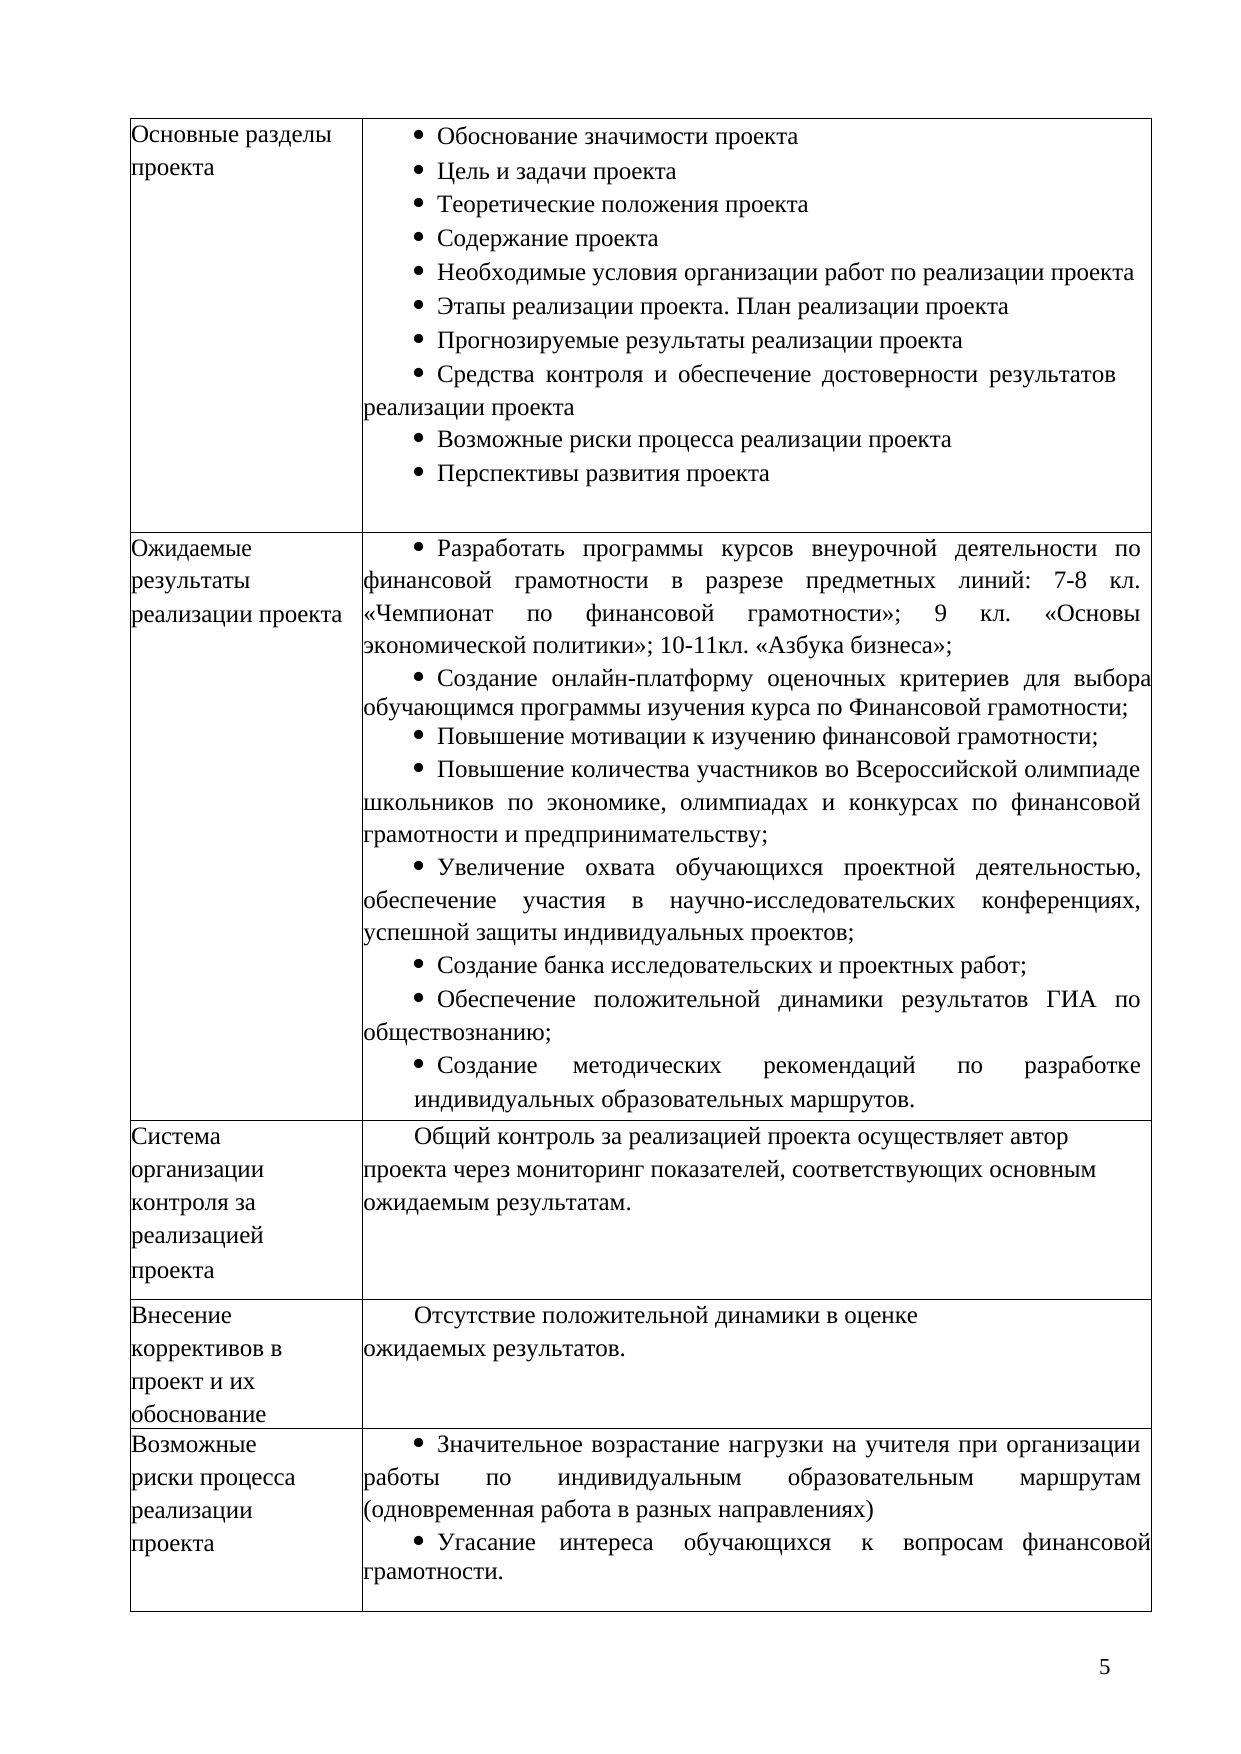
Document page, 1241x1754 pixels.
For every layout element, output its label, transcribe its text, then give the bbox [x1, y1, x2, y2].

table_cell Ожидаемые результаты реализации проекта [131, 533, 362, 1120]
table_cell Общий контроль за реализацией проекта осуществляет автор проекта через мониторинг показателей, соответствующих основным ожидаемым результатам. [363, 1121, 1151, 1299]
table_header Основные разделы проекта [131, 119, 362, 532]
table_cell Система организации контроля за реализацией проекта [131, 1121, 362, 1299]
table_cell Внесение коррективов в проект и их обоснование [131, 1300, 362, 1428]
table_cell Возможные риски процесса реализации проекта [131, 1429, 362, 1611]
table_cell Разработать программы курсов внеурочной деятельности по финансовой грамотности в разрезе предметных линий: 7-8 кл. «Чемпионат по финансовой грамотности»; 9 кл. «Основы экономической политики»; 10-11кл. «Азбука бизнеса»; Создание онлайн-платформу оценочных критериев для выбора обучающимся программы изучения курса по Финансовой грамотности; Повышение мотивации к изучению финансовой грамотности; Повышение количества участников во Всероссийской олимпиаде школьников по экономике, олимпиадах и конкурсах по финансовой грамотности и предпринимательству; Увеличение охвата обучающихся проектной деятельностью, обеспечение участия в научно-исследовательских конференциях, успешной защиты индивидуальных проектов; Создание банка исследовательских и проектных работ; Обеспечение положительной динамики результатов ГИА по обществознанию; Создание методических рекомендаций по разработке индивидуальных образовательных маршрутов. [363, 533, 1151, 1120]
table_cell Отсутствие положительной динамики в оценке ожидаемых результатов. [363, 1300, 1151, 1428]
table_header Обоснование значимости проекта Цель и задачи проекта Теоретические положения проекта Содержание проекта Необходимые условия организации работ по реализации проекта Этапы реализации проекта. План реализации проекта Прогнозируемые результаты реализации проекта Средства контроля и обеспечение достоверности результатов реализации проекта Возможные риски процесса реализации проекта Перспективы развития проекта [363, 119, 1151, 532]
table_cell Значительное возрастание нагрузки на учителя при организации работы по индивидуальным образовательным маршрутам (одновременная работа в разных направлениях) Угасание интереса обучающихся к вопросам финансовой грамотности. [363, 1429, 1151, 1611]
